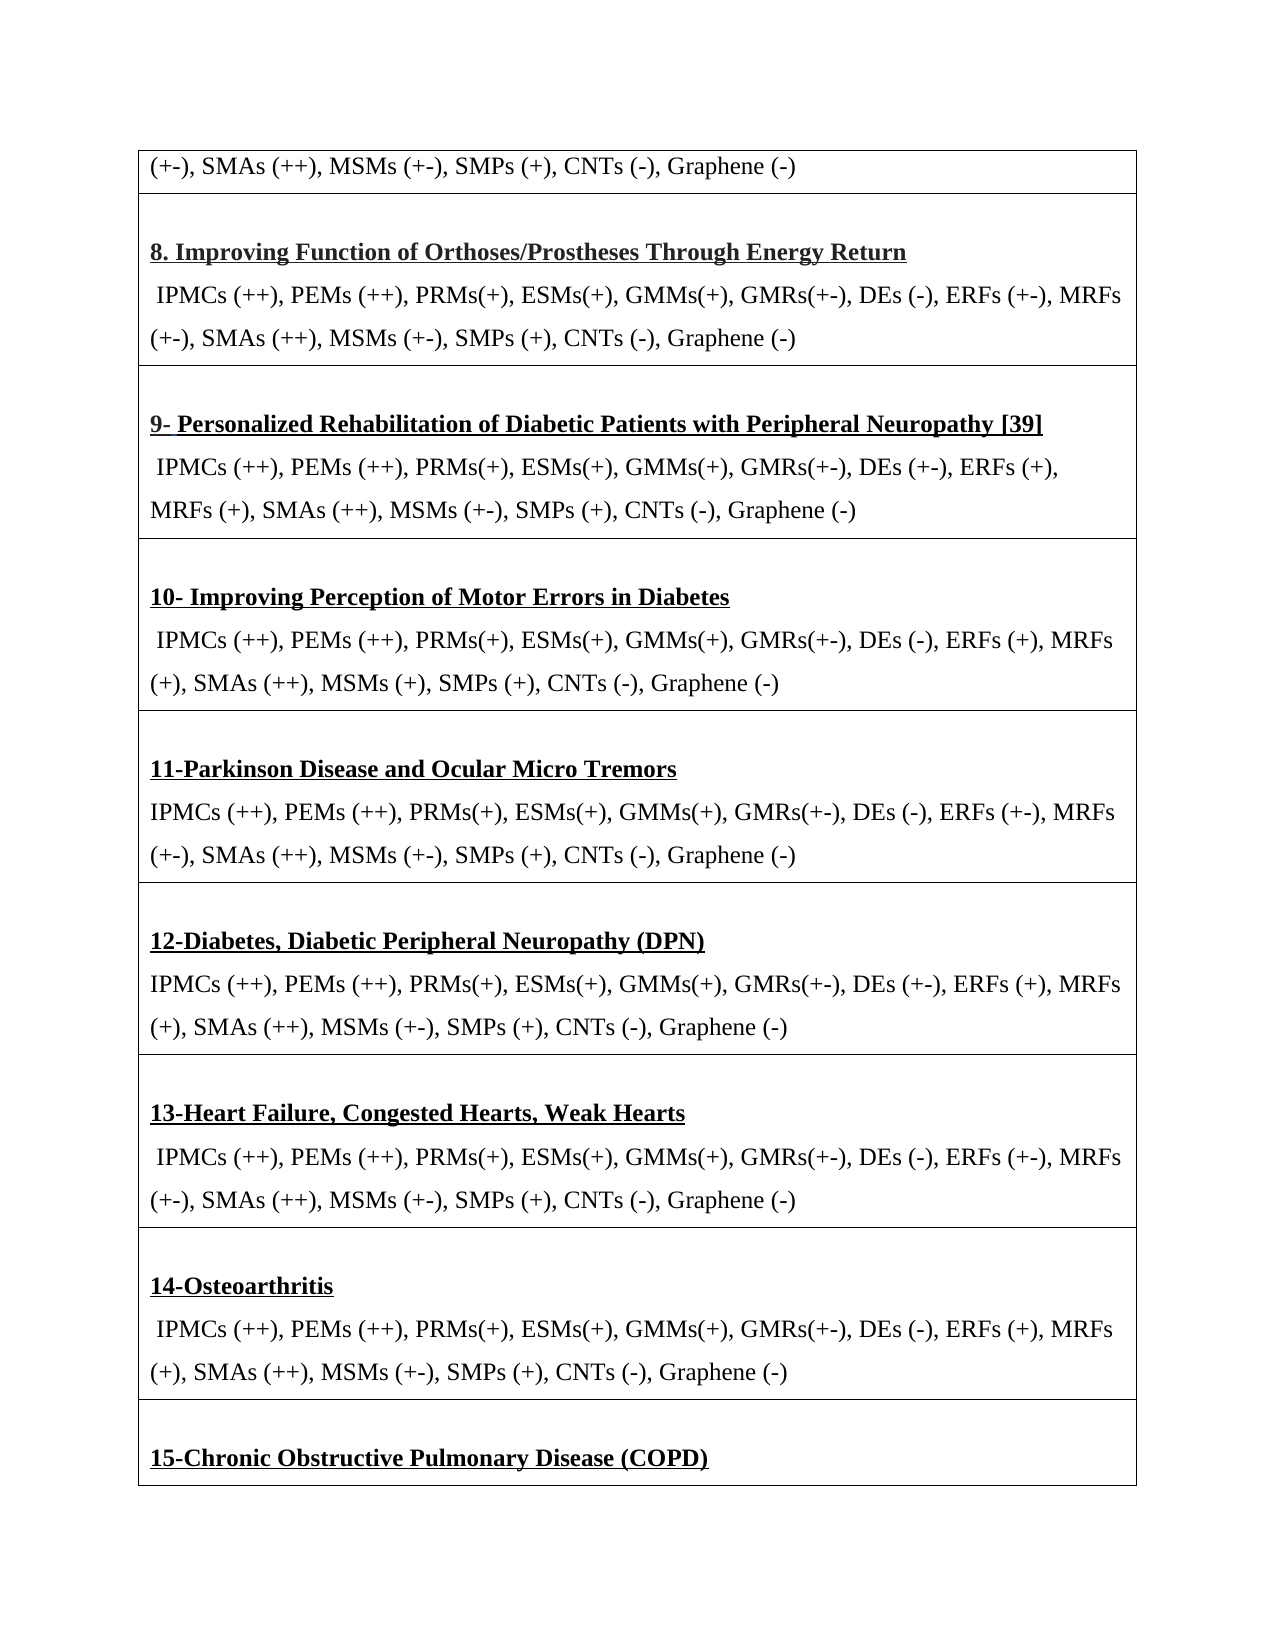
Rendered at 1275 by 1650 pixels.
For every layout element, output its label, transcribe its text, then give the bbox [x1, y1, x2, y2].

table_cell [139, 1400, 1136, 1485]
table_cell 11-Parkinson Disease and Ocular Micro Tremors IPMCs (++), PEMs (++), PRMs(+), ESMs(+), GMMs(+), GMRs(+-), DEs (-), ERFs (+-), MRFs (+-), SMAs (++), MSMs (+-), SMPs (+), CNTs (-), Graphene (-) [139, 711, 1136, 882]
table_cell 12-Diabetes, Diabetic Peripheral Neuropathy (DPN) IPMCs (++), PEMs (++), PRMs(+), ESMs(+), GMMs(+), GMRs(+-), DEs (+-), ERFs (+), MRFs (+), SMAs (++), MSMs (+-), SMPs (+), CNTs (-), Graphene (-) [139, 883, 1136, 1054]
table_cell 14-Osteoarthritis IPMCs (++), PEMs (++), PRMs(+), ESMs(+), GMMs(+), GMRs(+-), DEs (-), ERFs (+), MRFs (+), SMAs (++), MSMs (+-), SMPs (+), CNTs (-), Graphene (-) [139, 1228, 1136, 1399]
table_cell 13-Heart Failure, Congested Hearts, Weak Hearts IPMCs (++), PEMs (++), PRMs(+), ESMs(+), GMMs(+), GMRs(+-), DEs (-), ERFs (+-), MRFs (+-), SMAs (++), MSMs (+-), SMPs (+), CNTs (-), Graphene (-) [139, 1055, 1136, 1227]
table_cell 8. Improving Function of Orthoses/Prostheses Through Energy Return IPMCs (++), PEMs (++), PRMs(+), ESMs(+), GMMs(+), GMRs(+-), DEs (-), ERFs (+-), MRFs (+-), SMAs (++), MSMs (+-), SMPs (+), CNTs (-), Graphene (-) [139, 194, 1136, 365]
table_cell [139, 151, 1136, 193]
table_cell 10- Improving Perception of Motor Errors in Diabetes IPMCs (++), PEMs (++), PRMs(+), ESMs(+), GMMs(+), GMRs(+-), DEs (-), ERFs (+), MRFs (+), SMAs (++), MSMs (+), SMPs (+), CNTs (-), Graphene (-) [139, 539, 1136, 710]
table_cell 9- Personalized Rehabilitation of Diabetic Patients with Peripheral Neuropathy [39] IPMCs (++), PEMs (++), PRMs(+), ESMs(+), GMMs(+), GMRs(+-), DEs (+-), ERFs (+), MRFs (+), SMAs (++), MSMs (+-), SMPs (+), CNTs (-), Graphene (-) [139, 366, 1136, 537]
